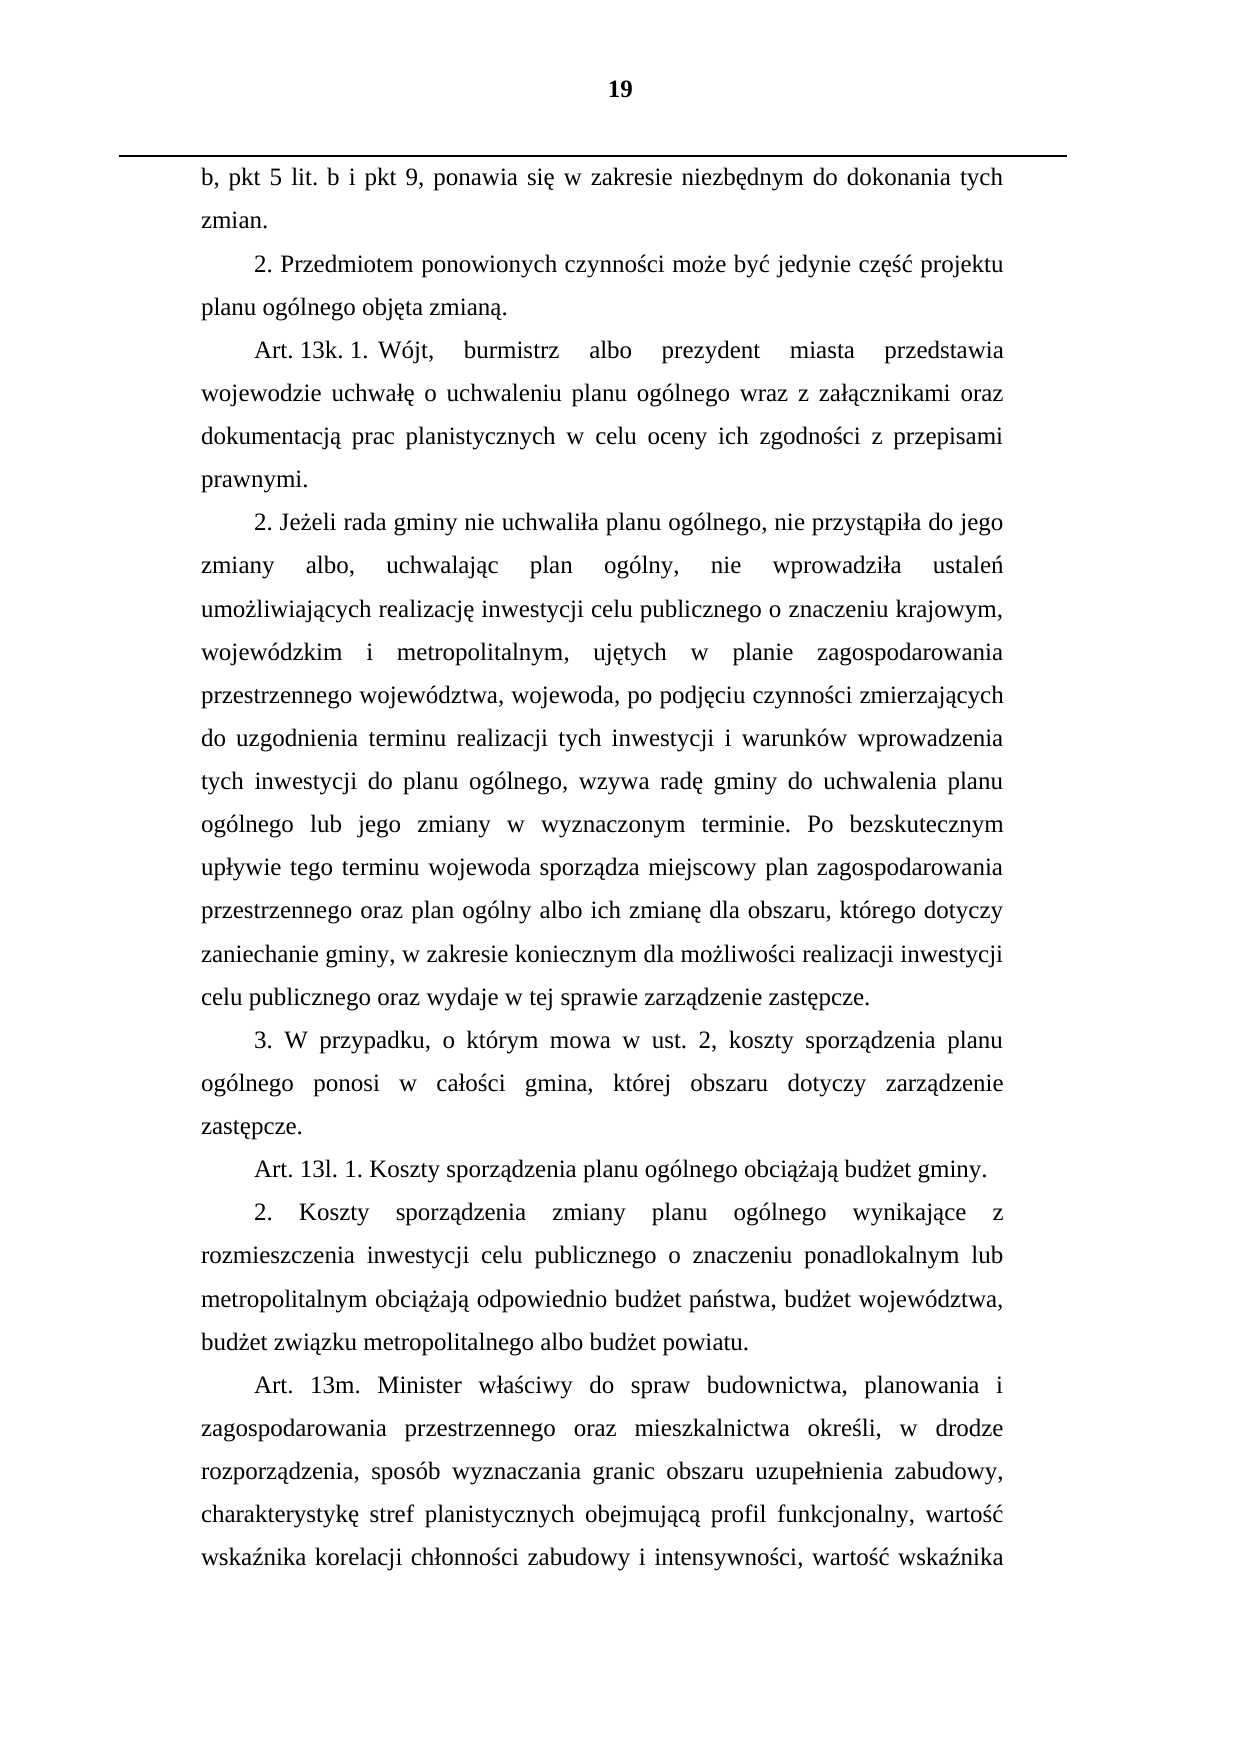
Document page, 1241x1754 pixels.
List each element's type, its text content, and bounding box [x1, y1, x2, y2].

text 2. Koszty sporządzenia zmiany planu ogólnego wynikające z rozmieszczenia inwestycji celu publicznego o znaczeniu ponadlokalnym lub metropolitalnym obciążają odpowiednio budżet państwa, budżet województwa, budżet związku metropolitalnego albo budżet powiatu. [201, 1197, 1004, 1356]
text 3. W przypadku, o którym mowa w ust. 2, koszty sporządzenia planu ogólnego ponosi w całości gmina, której obszaru dotyczy zarządzenie zastępcze. [201, 1025, 1004, 1140]
text 2. Jeżeli rada gminy nie uchwaliła planu ogólnego, nie przystąpiła do jego zmiany albo, uchwalając plan ogólny, nie wprowadziła ustaleń umożliwiających realizację inwestycji celu publicznego o znaczeniu krajowym, wojewódzkim i metropolitalnym, ujętych w planie zagospodarowania przestrzennego województwa, wojewoda, po podjęciu czynności zmierzających do uzgodnienia terminu realizacji tych inwestycji i warunków wprowadzenia tych inwestycji do planu ogólnego, wzywa radę gminy do uchwalenia planu ogólnego lub jego zmiany w wyznaczonym terminie. Po bezskutecznym upływie tego terminu wojewoda sporządza miejscowy plan zagospodarowania przestrzennego oraz plan ogólny albo ich zmianę dla obszaru, którego dotyczy zaniechanie gminy, w zakresie koniecznym dla możliwości realizacji inwestycji celu publicznego oraz wydaje w tej sprawie zarządzenie zastępcze. [201, 507, 1004, 1011]
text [201, 162, 1004, 234]
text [201, 1370, 1004, 1571]
text Art. 13k. 1. Wójt, burmistrz albo prezydent miasta przedstawia wojewodzie uchwałę o uchwaleniu planu ogólnego wraz z załącznikami oraz dokumentacją prac planistycznych w celu oceny ich zgodności z przepisami prawnymi. [201, 335, 1004, 493]
text 2. Przedmiotem ponowionych czynności może być jedynie część projektu planu ogólnego objęta zmianą. [201, 249, 1004, 321]
text Art. 13l. 1. Koszty sporządzenia planu ogólnego obciążają budżet gminy. [201, 1154, 1004, 1183]
